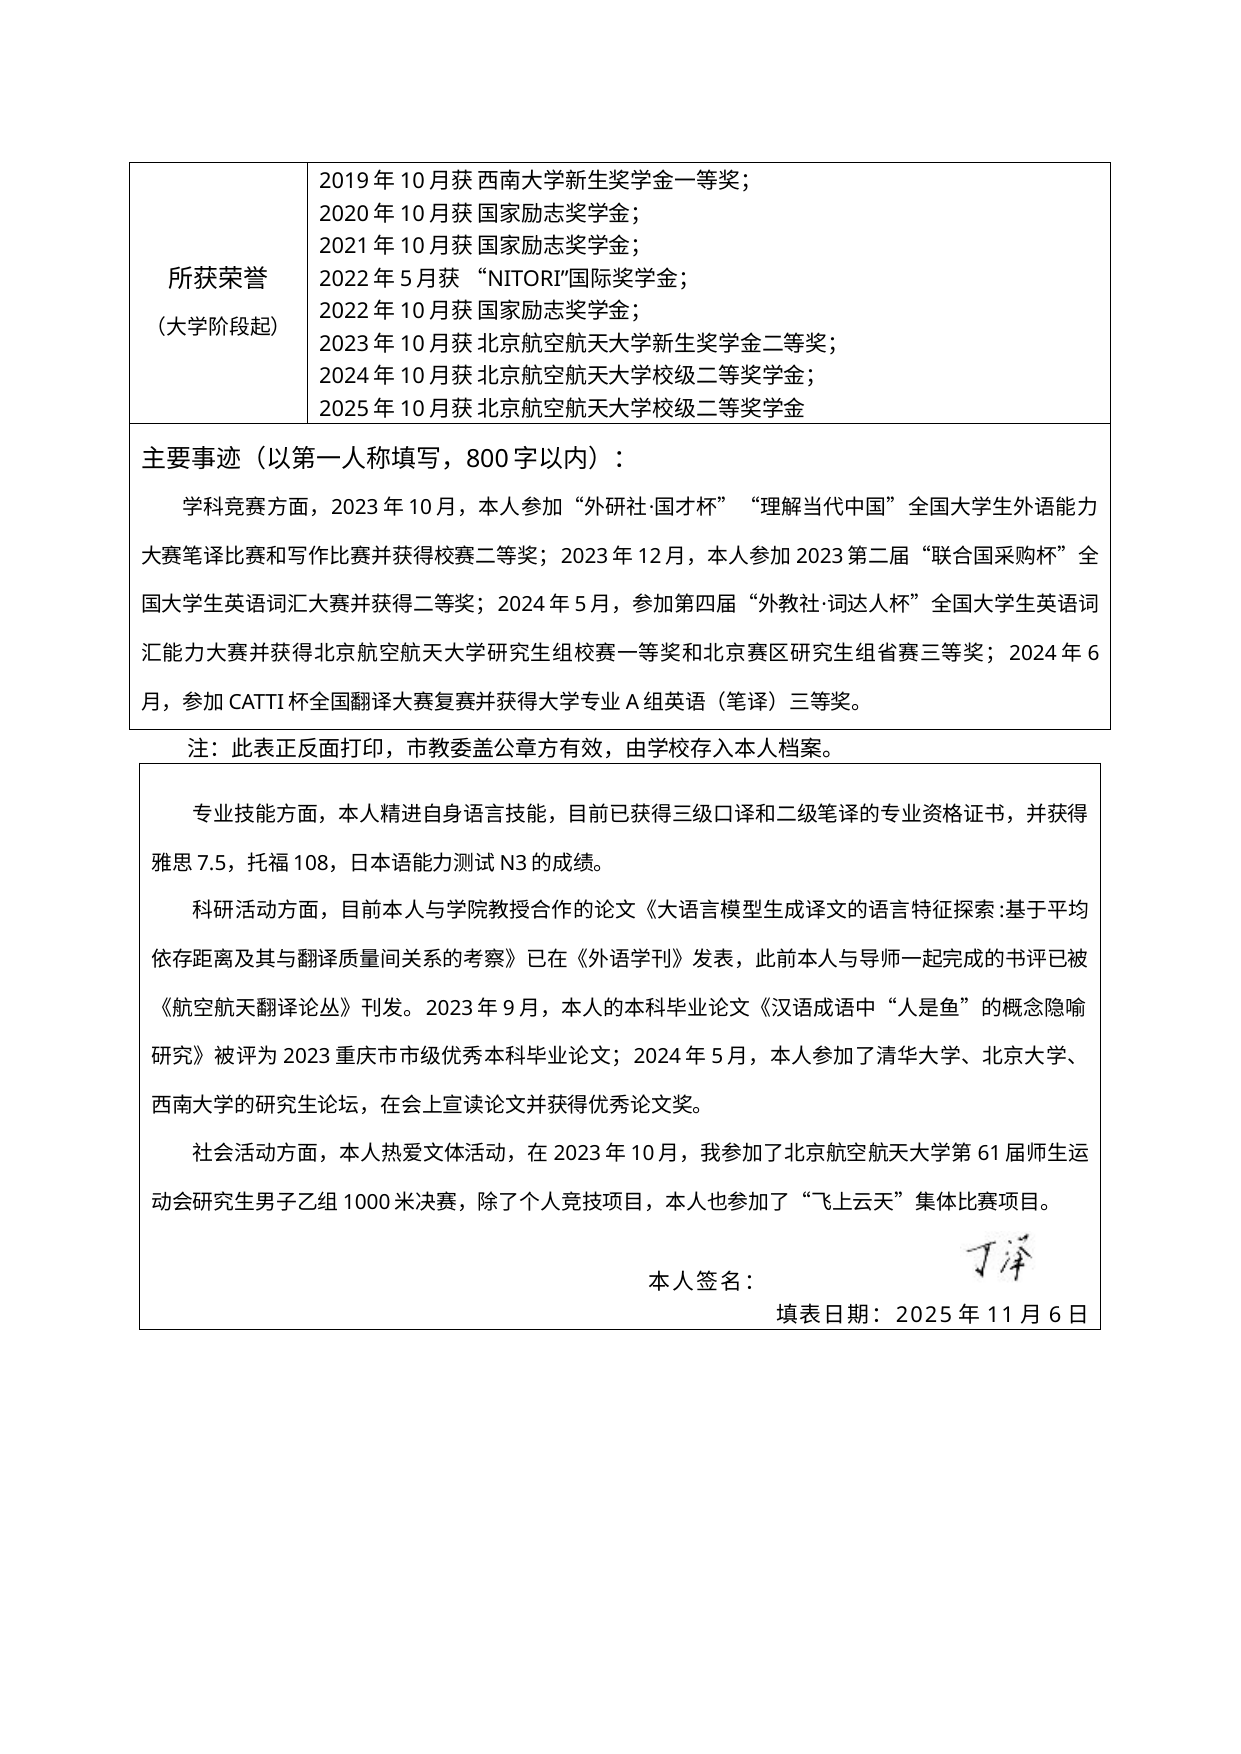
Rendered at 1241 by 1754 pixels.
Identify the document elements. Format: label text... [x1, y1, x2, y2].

table_cell 主要事迹（以第一人称填写，800字以内）： 学科竞赛方面，2023年10月，本人参加“外研社·国才杯”“理解当代中国”全国大学生外语能力大赛笔译比赛和写作比赛并获得校赛二等奖；2023年12月，本人参加2023第二届“联合国采购杯”全国大学生英语词汇大赛并获得二等奖；2024年5月，参加第四届“外教社·词达人杯”全国大学生英语词汇能力大赛并获得北京航空航天大学研究生组校赛一等奖和北京赛区研究生组省赛三等奖；2024年6月，参加CATTI杯全国翻译大赛复赛并获得大学专业A组英语（笔译）三等奖。 [130, 424, 1110, 729]
text 注：此表正反面打印，市教委盖公章方有效，由学校存入本人档案。 [187, 730, 1053, 763]
table_header 专业技能方面，本人精进自身语言技能，目前已获得三级口译和二级笔译的专业资格证书，并获得雅思7.5，托福108，日本语能力测试N3的成绩。 科研活动方面，目前本人与学院教授合作的论文《大语言模型生成译文的语言特征探索:基于平均依存距离及其与翻译质量间关系的考察》已在《外语学刊》发表，此前本人与导师一起完成的书评已被《航空航天翻译论丛》刊发。2023年9月，本人的本科毕业论文《汉语成语中“人是鱼”的概念隐喻研究》被评为2023重庆市市级优秀本科毕业论文；2024年5月，本人参加了清华大学、北京大学、西南大学的研究生论坛，在会上宣读论文并获得优秀论文奖。 社会活动方面，本人热爱文体活动，在2023年10月，我参加了北京航空航天大学第61届师生运动会研究生男子乙组1000米决赛，除了个人竞技项目，本人也参加了“飞上云天”集体比赛项目。 本人签名： 填表日期：2025年11月6日 [140, 764, 1100, 1329]
picture [960, 1231, 1037, 1286]
table_cell 所获荣誉 （大学阶段起） [130, 163, 307, 423]
table_cell 2019年10月获 西南大学新生奖学金一等奖； 2020年10月获 国家励志奖学金； 2021年10月获 国家励志奖学金； 2022年5月获 “NITORI”国际奖学金； 2022年10月获 国家励志奖学金； 2023年10月获 北京航空航天大学新生奖学金二等奖； 2024年10月获 北京航空航天大学校级二等奖学金； 2025年10月获 北京航空航天大学校级二等奖学金 [308, 163, 1110, 423]
